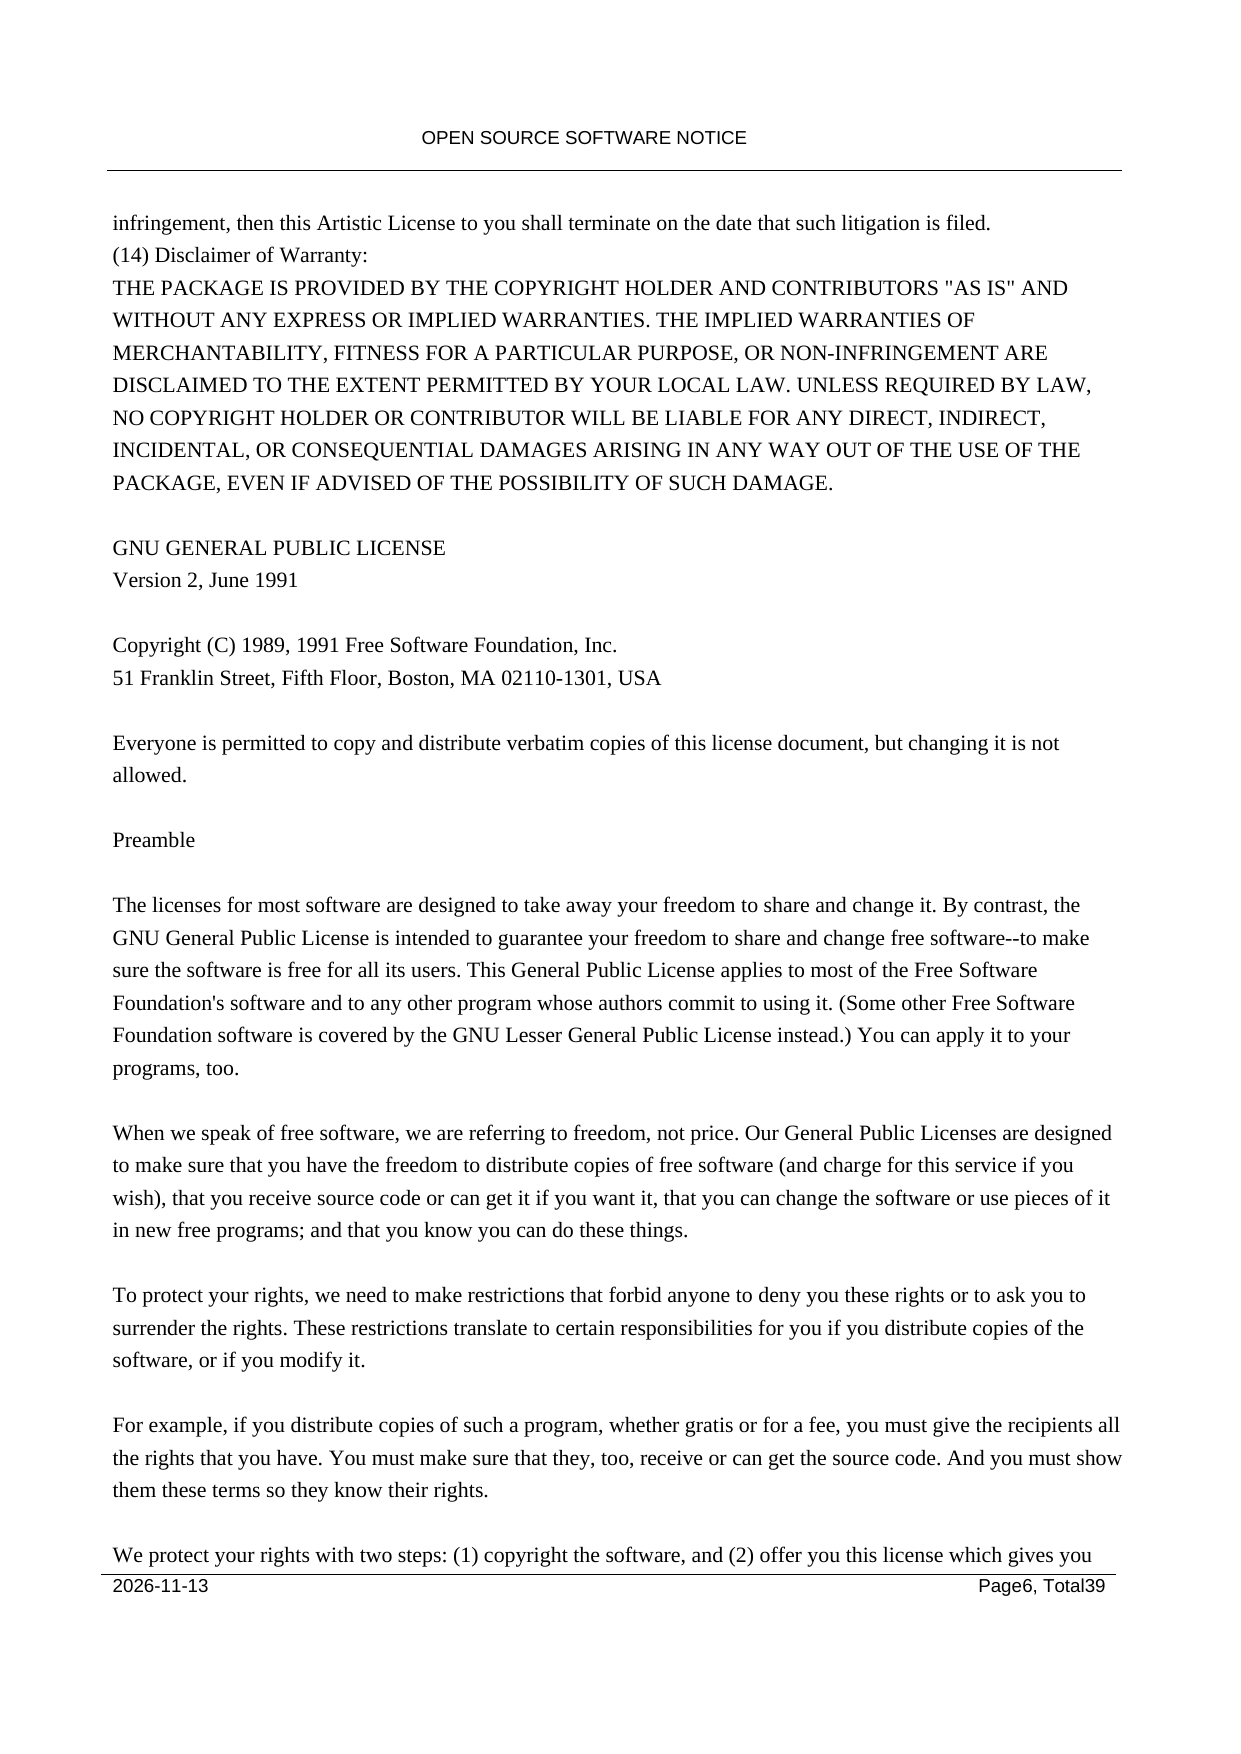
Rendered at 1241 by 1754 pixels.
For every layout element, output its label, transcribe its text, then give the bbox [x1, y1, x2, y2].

text (14) Disclaimer of Warranty: [112, 239, 1128, 271]
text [112, 271, 1128, 1571]
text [112, 206, 1128, 239]
